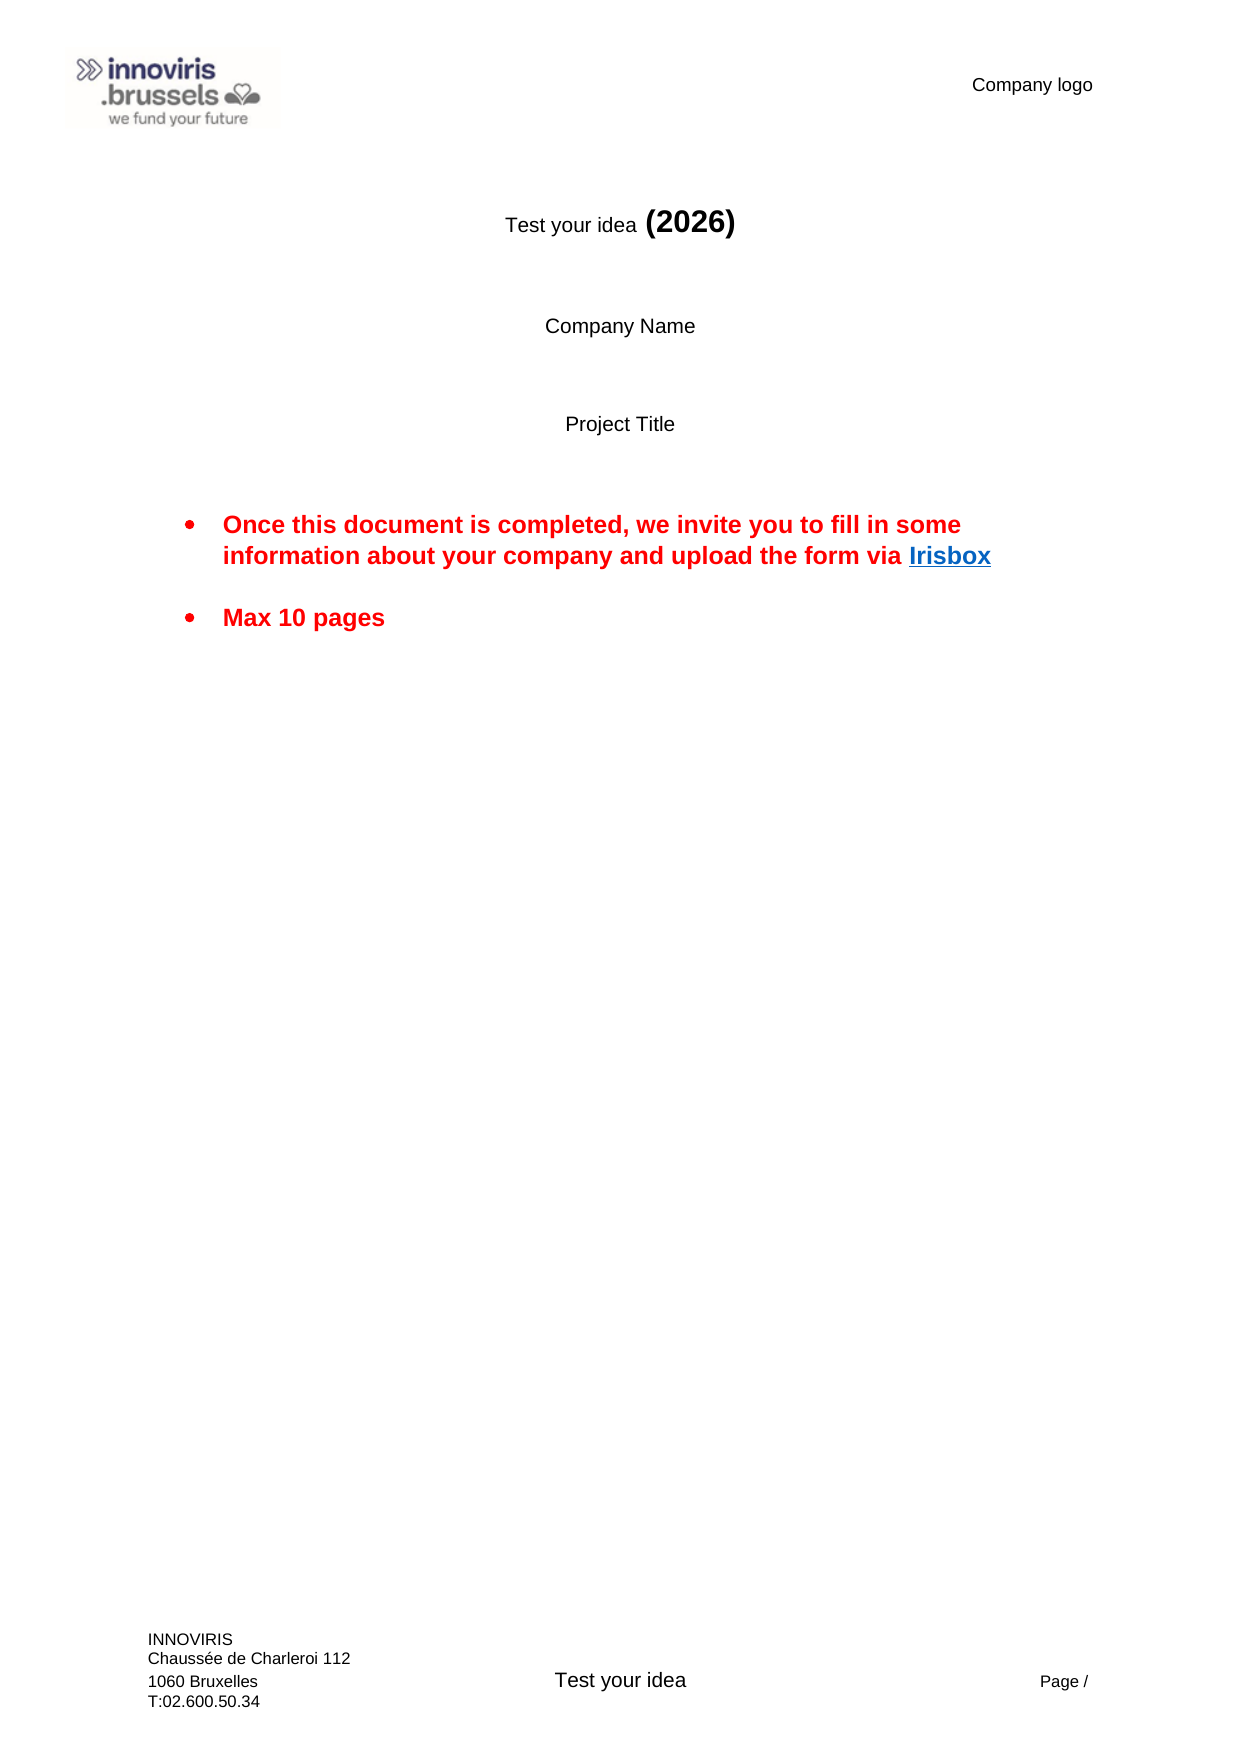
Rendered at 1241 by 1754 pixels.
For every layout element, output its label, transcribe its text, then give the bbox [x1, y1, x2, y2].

list Max 10 pages [185, 603, 1092, 632]
picture [65, 47, 282, 147]
list Once this document is completed, we invite you to fill in some information about your company and upload the form via Irisbox [185, 510, 1092, 570]
text (2023) [148, 203, 1092, 239]
